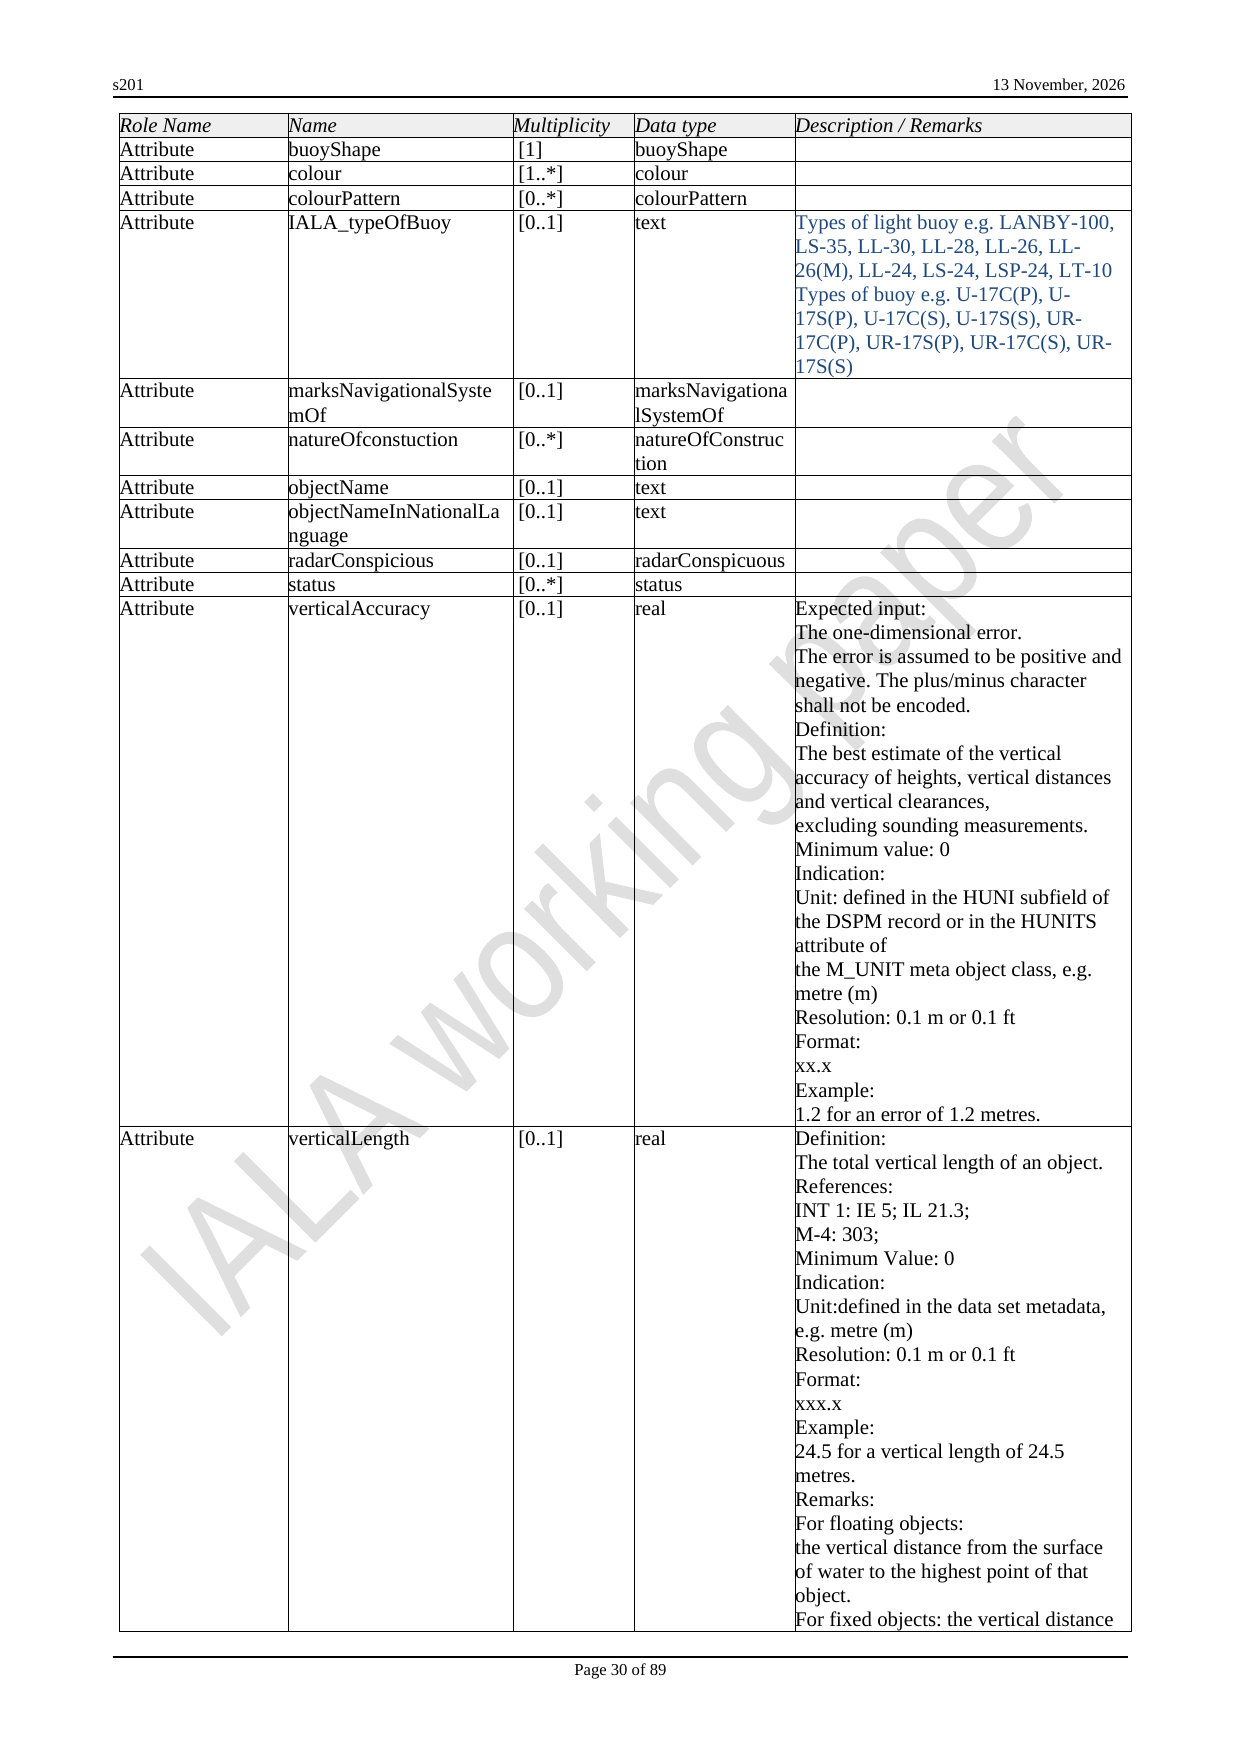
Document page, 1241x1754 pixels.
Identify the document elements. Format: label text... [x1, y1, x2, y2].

table_cell [0..*] [514, 428, 634, 475]
table_cell [0..1] [514, 500, 634, 547]
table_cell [796, 1127, 1131, 1631]
table_cell [796, 186, 1131, 209]
table_cell colourPattern [635, 186, 795, 209]
table_header Multiplicity [514, 114, 634, 137]
table_cell objectNameInNationalLanguage [289, 500, 513, 547]
table_cell [0..1] [514, 379, 634, 427]
table_header Data type [635, 114, 795, 137]
table_cell Types of light buoy e.g. LANBY-100, LS-35, LL-30, LL-28, LL-26, LL-26(M), LL-24, LS-24, LSP-24, LT-10 Types of buoy e.g. U-17C(P), U-17S(P), U-17C(S), U-17S(S), UR-17C(P), UR-17S(P), UR-17C(S), UR-17S(S) [796, 211, 1131, 378]
table_header Role Name [120, 114, 288, 137]
table_cell [0..1] [514, 211, 634, 378]
table_cell Attribute [120, 1127, 288, 1631]
table_cell text [635, 211, 795, 378]
table_cell colourPattern [289, 186, 513, 209]
table_cell natureOfConstruction [635, 428, 795, 475]
table_cell [1] [514, 138, 634, 161]
table_cell verticalAccuracy [289, 597, 513, 1126]
table_cell Attribute [120, 500, 288, 547]
table_cell [796, 428, 1131, 475]
table_cell buoyShape [635, 138, 795, 161]
table_cell [0..1] [514, 1127, 634, 1631]
table_cell Attribute [120, 186, 288, 209]
table_cell colour [289, 162, 513, 185]
table_cell [796, 549, 1131, 572]
table_cell [796, 138, 1131, 161]
table_cell [0..1] [514, 597, 634, 1126]
table_cell [0..*] [514, 573, 634, 596]
table_cell [796, 379, 1131, 427]
table_cell status [635, 573, 795, 596]
table_cell Expected input: The one-dimensional error. The error is assumed to be positive and negative. The plus/minus character shall not be encoded. Definition: The best estimate of the vertical accuracy of heights, vertical distances and vertical clearances, excluding sounding measurements. Minimum value: 0 Indication: Unit: defined in the HUNI subfield of the DSPM record or in the HUNITS attribute of the M_UNIT meta object class, e.g. metre (m) Resolution: 0.1 m or 0.1 ft Format: xx.x Example: 1.2 for an error of 1.2 metres. [796, 597, 1131, 1126]
table_header Name [289, 114, 513, 137]
table_cell status [289, 573, 513, 596]
table_cell text [635, 476, 795, 499]
table_cell Attribute [120, 428, 288, 475]
table_cell real [635, 1127, 795, 1631]
table_cell IALA_typeOfBuoy [289, 211, 513, 378]
table_cell Attribute [120, 573, 288, 596]
table_cell [0..1] [514, 549, 634, 572]
table_cell [796, 162, 1131, 185]
table_cell [0..1] [514, 476, 634, 499]
table_cell [0..*] [514, 186, 634, 209]
table_cell radarConspicuous [635, 549, 795, 572]
table_cell [796, 500, 1131, 547]
table_cell verticalLength [289, 1127, 513, 1631]
table_cell text [635, 500, 795, 547]
table_cell Attribute [120, 549, 288, 572]
table_cell buoyShape [289, 138, 513, 161]
table_cell marksNavigationalSystemOf [289, 379, 513, 427]
table_cell colour [635, 162, 795, 185]
table_cell [796, 573, 1131, 596]
table_cell Attribute [120, 597, 288, 1126]
table_cell real [635, 597, 795, 1126]
table_cell marksNavigationalSystemOf [635, 379, 795, 427]
table_cell [796, 476, 1131, 499]
table_header Description / Remarks [796, 114, 1131, 137]
table_cell objectName [289, 476, 513, 499]
table_cell natureOfconstuction [289, 428, 513, 475]
table_cell Attribute [120, 379, 288, 427]
table_cell [1..*] [514, 162, 634, 185]
table_cell radarConspicious [289, 549, 513, 572]
table_cell Attribute [120, 138, 288, 161]
table_cell Attribute [120, 162, 288, 185]
table_cell Attribute [120, 211, 288, 378]
table_cell Attribute [120, 476, 288, 499]
